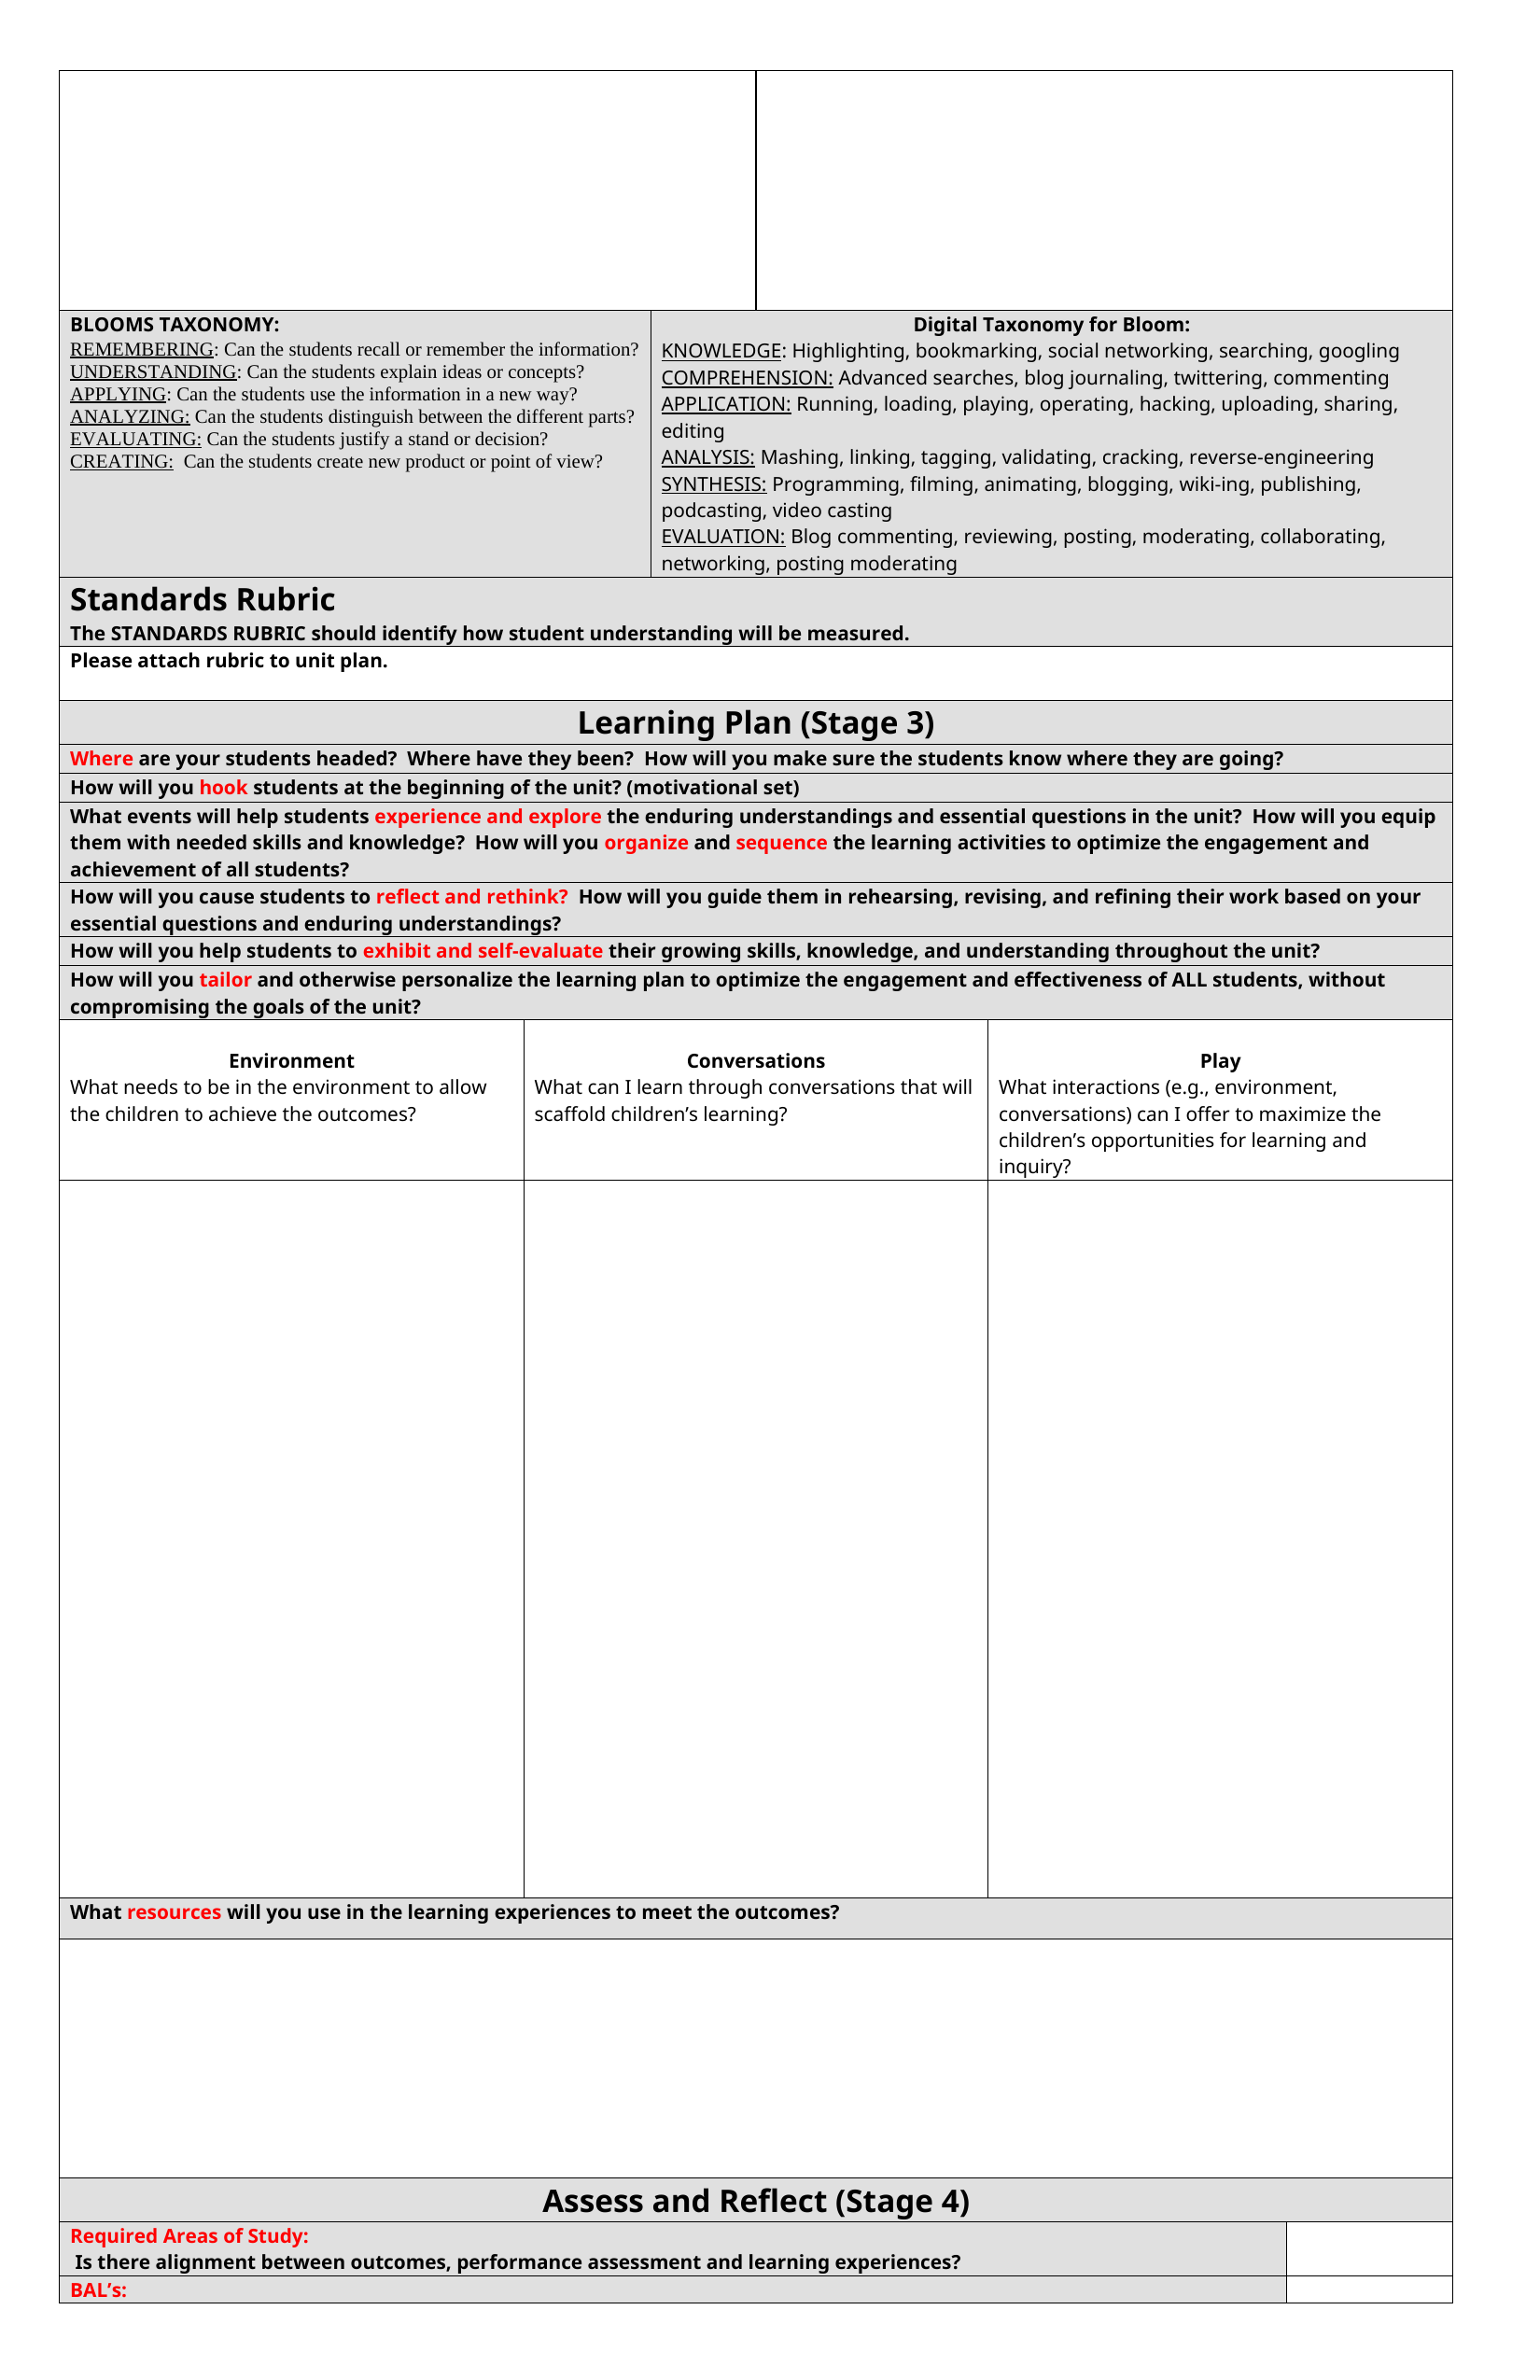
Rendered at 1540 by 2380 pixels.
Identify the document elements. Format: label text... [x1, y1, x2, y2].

table_cell How will you hook students at the beginning of the unit? (motivational set) [60, 774, 1452, 802]
table_cell How will you tailor and otherwise personalize the learning plan to optimize the engagement and effectiveness of ALL students, without compromising the goals of the unit? [60, 966, 1452, 1019]
table_cell Environment What needs to be in the environment to allow the children to achieve the outcomes? [60, 1020, 524, 1180]
table_cell What events will help students experience and explore the enduring understandings and essential questions in the unit? How will you equip them with needed skills and knowledge? How will you organize and sequence the learning activities to optimize the engagement and achievement of all students? [60, 803, 1452, 882]
table_cell BLOOMS TAXONOMY: REMEMBERING: Can the students recall or remember the information? UNDERSTANDING: Can the students explain ideas or concepts? APPLYING: Can the students use the information in a new way? ANALYZING: Can the students distinguish between the different parts? EVALUATING: Can the students justify a stand or decision? CREATING: Can the students create new product or point of view? [60, 311, 651, 576]
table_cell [60, 2276, 1286, 2303]
table_cell Play What interactions (e.g., environment, conversations) can I offer to maximize the children’s opportunities for learning and inquiry? [988, 1020, 1452, 1180]
table_cell Where are your students headed? Where have they been? How will you make sure the students know where they are going? [60, 745, 1452, 773]
table_cell [1287, 2222, 1452, 2275]
table_cell Conversations What can I learn through conversations that will scaffold children’s learning? [525, 1020, 987, 1180]
table_cell Standards Rubric The standards rubric should identify how student understanding will be measured. [60, 578, 1452, 646]
table_cell How will you cause students to reflect and rethink? How will you guide them in rehearsing, revising, and refining their work based on your essential questions and enduring understandings? [60, 883, 1452, 936]
table_cell How will you help students to exhibit and self-evaluate their growing skills, knowledge, and understanding throughout the unit? [60, 937, 1452, 965]
table_cell [60, 1181, 524, 1897]
table_cell [988, 1181, 1452, 1897]
table_cell What resources will you use in the learning experiences to meet the outcomes? [60, 1898, 1452, 1939]
table_cell [1287, 2276, 1452, 2303]
table_cell [525, 1181, 987, 1897]
table_cell Please attach rubric to unit plan. [60, 647, 1452, 700]
table_cell [60, 1939, 1452, 2177]
table_cell Digital Taxonomy for Bloom: KNOWLEDGE: Highlighting, bookmarking, social networking, searching, googling COMPREHENSION: Advanced searches, blog journaling, twittering, commenting APPLICATION: Running, loading, playing, operating, hacking, uploading, sharing, editing ANALYSIS: Mashing, linking, tagging, validating, cracking, reverse-engineering SYNTHESIS: Programming, filming, animating, blogging, wiki-ing, publishing, podcasting, video casting EVALUATION: Blog commenting, reviewing, posting, moderating, collaborating, networking, posting moderating [651, 311, 1452, 576]
table_cell Assess and Reflect (Stage 4) [60, 2178, 1452, 2221]
table_cell Learning Plan (Stage 3) [60, 701, 1452, 744]
table_cell Required Areas of Study: Is there alignment between outcomes, performance assessment and learning experiences? [60, 2222, 1286, 2275]
